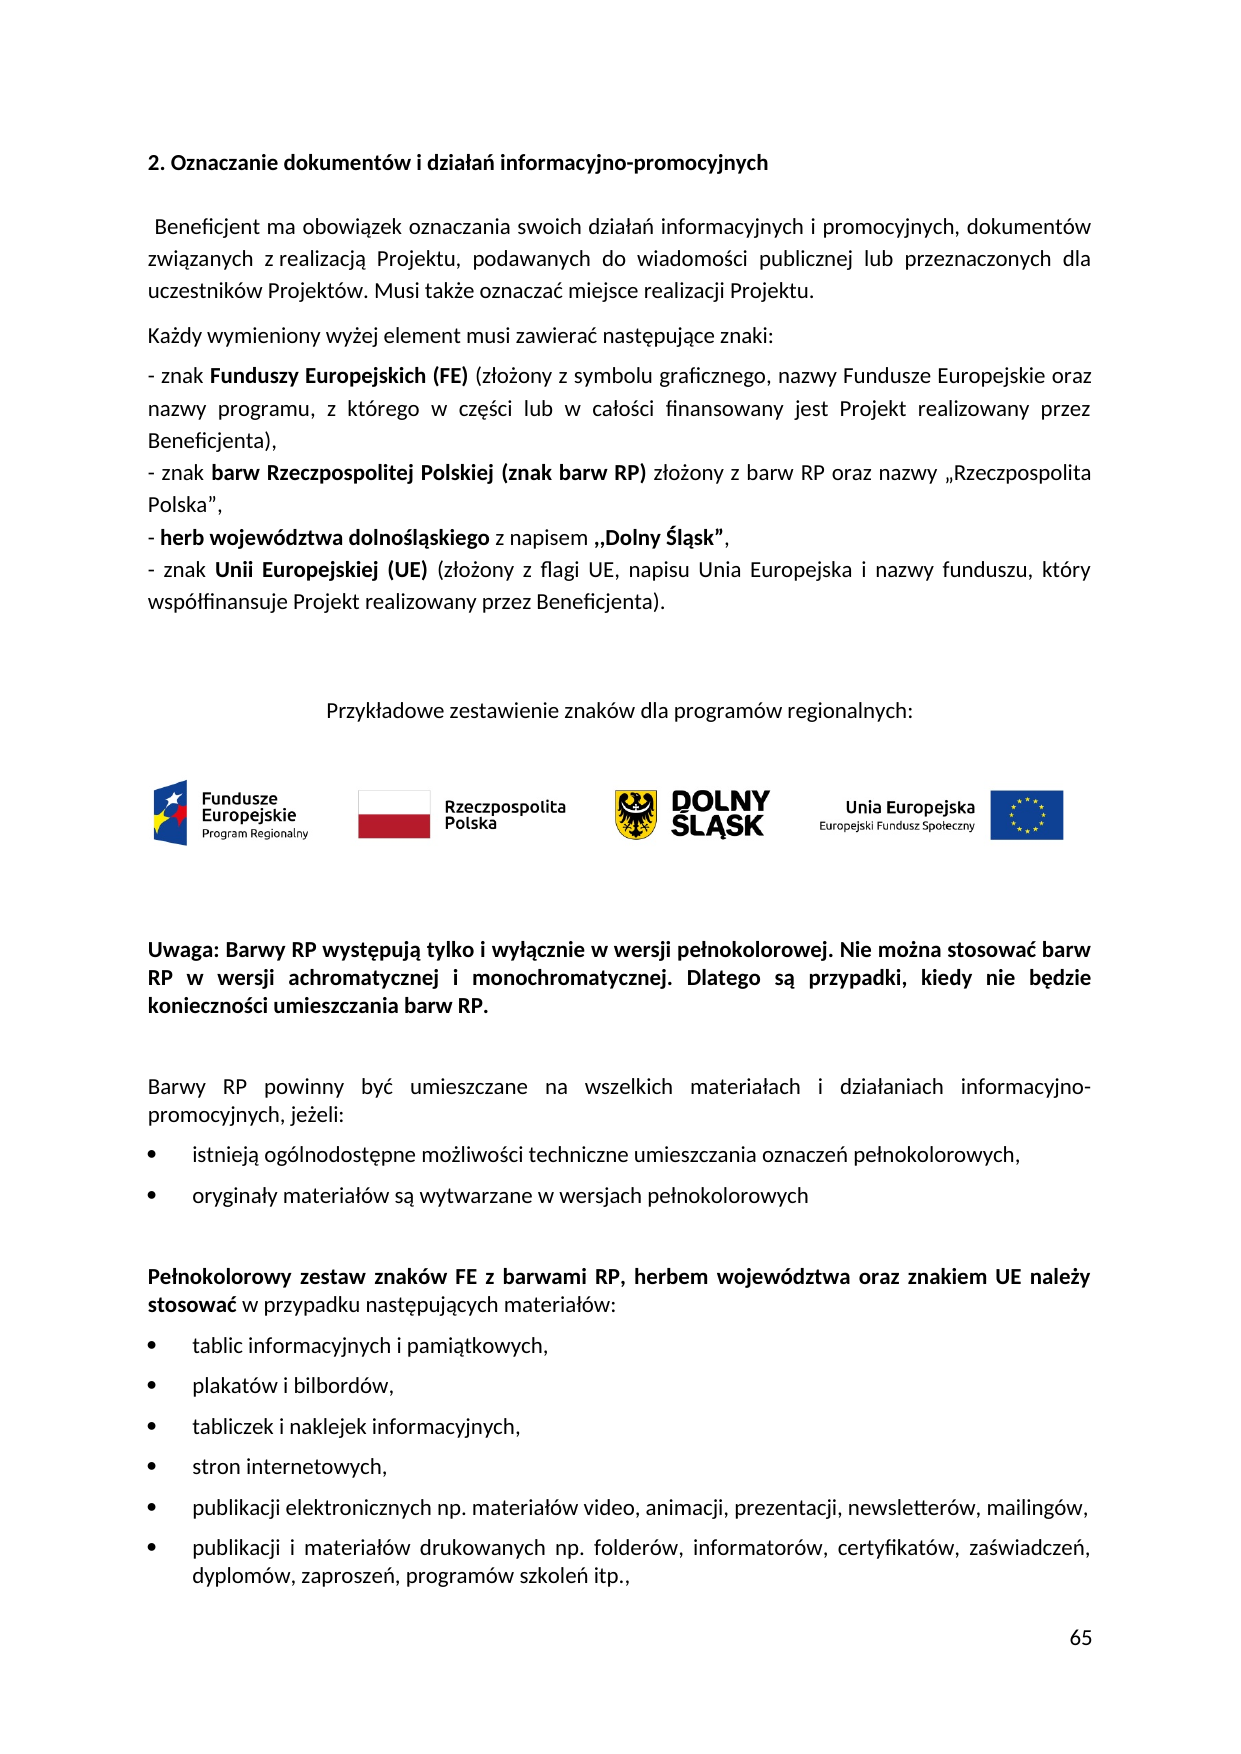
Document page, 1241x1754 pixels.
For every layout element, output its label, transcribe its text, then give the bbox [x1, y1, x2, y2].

list plakatów i bilbordów, [148, 1371, 1092, 1399]
list istnieją ogólnodostępne możliwości techniczne umieszczania oznaczeń pełnokolorowych, [148, 1141, 1092, 1169]
text Przykładowe zestawienie znaków dla programów regionalnych: [148, 696, 1092, 724]
text Każdy wymieniony wyżej element musi zawierać następujące znaki: [148, 321, 1092, 349]
list tabliczek i naklejek informacyjnych, [148, 1412, 1092, 1440]
list publikacji elektronicznych np. materiałów video, animacji, prezentacji, newsletterów, mailingów, [148, 1493, 1092, 1521]
text 2. Oznaczanie dokumentów i działań informacyjno-promocyjnych [148, 148, 1092, 176]
text - znak Unii Europejskiej (UE) (złożony z flagi UE, napisu Unia Europejska i nazwy funduszu, który współfinansuje Projekt realizowany przez Beneficjenta). [148, 555, 1092, 615]
text Barwy RP powinny być umieszczane na wszelkich materiałach i działaniach informacyjno-promocyjnych, jeżeli: [148, 1072, 1092, 1128]
text - herb województwa dolnośląskiego z napisem ,,Dolny Śląsk”, [148, 523, 1092, 551]
text - znak Funduszy Europejskich (FE) (złożony z symbolu graficznego, nazwy Fundusze Europejskie oraz nazwy programu, z którego w części lub w całości finansowany jest Projekt realizowany przez Beneficjenta), [148, 362, 1092, 454]
text - znak barw Rzeczpospolitej Polskiej (znak barw RP) złożony z barw RP oraz nazwy „Rzeczpospolita Polska”, [148, 458, 1092, 518]
list tablic informacyjnych i pamiątkowych, [148, 1331, 1092, 1359]
text Uwaga: Barwy RP występują tylko i wyłącznie w wersji pełnokolorowej. Nie można stosować barw RP w wersji achromatycznej i monochromatycznej. Dlatego są przypadki, kiedy nie będzie konieczności umieszczania barw RP. [148, 935, 1092, 1019]
text Pełnokolorowy zestaw znaków FE z barwami RP, herbem województwa oraz znakiem UE należy stosować w przypadku następujących materiałów: [148, 1262, 1092, 1318]
picture [147, 747, 1064, 878]
list publikacji i materiałów drukowanych np. folderów, informatorów, certyfikatów, zaświadczeń, dyplomów, zaproszeń, programów szkoleń itp., [148, 1533, 1092, 1589]
text Beneficjent ma obowiązek oznaczania swoich działań informacyjnych i promocyjnych, dokumentów związanych z realizacją Projektu, podawanych do wiadomości publicznej lub przeznaczonych dla uczestników Projektów. Musi także oznaczać miejsce realizacji Projektu. [148, 212, 1092, 304]
list stron internetowych, [148, 1452, 1092, 1480]
list oryginały materiałów są wytwarzane w wersjach pełnokolorowych [148, 1181, 1092, 1209]
